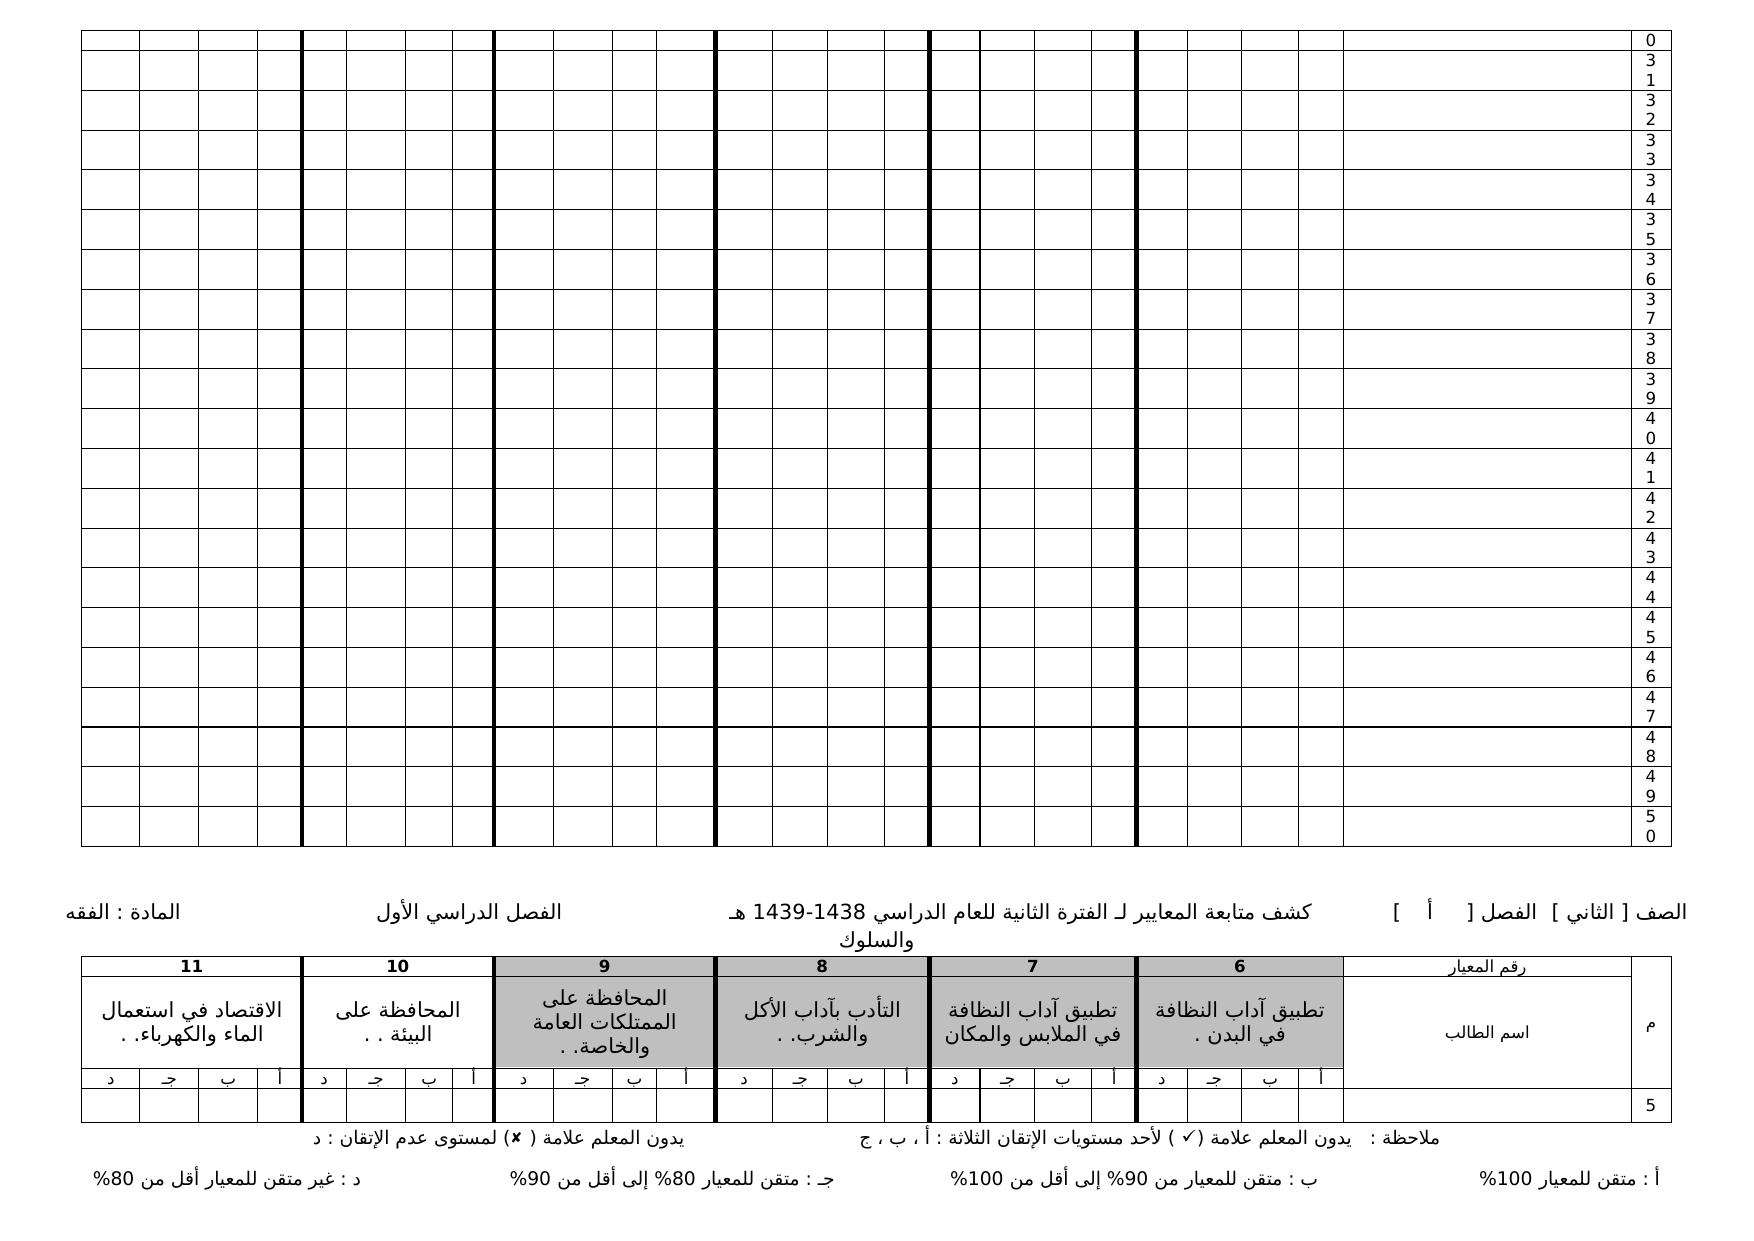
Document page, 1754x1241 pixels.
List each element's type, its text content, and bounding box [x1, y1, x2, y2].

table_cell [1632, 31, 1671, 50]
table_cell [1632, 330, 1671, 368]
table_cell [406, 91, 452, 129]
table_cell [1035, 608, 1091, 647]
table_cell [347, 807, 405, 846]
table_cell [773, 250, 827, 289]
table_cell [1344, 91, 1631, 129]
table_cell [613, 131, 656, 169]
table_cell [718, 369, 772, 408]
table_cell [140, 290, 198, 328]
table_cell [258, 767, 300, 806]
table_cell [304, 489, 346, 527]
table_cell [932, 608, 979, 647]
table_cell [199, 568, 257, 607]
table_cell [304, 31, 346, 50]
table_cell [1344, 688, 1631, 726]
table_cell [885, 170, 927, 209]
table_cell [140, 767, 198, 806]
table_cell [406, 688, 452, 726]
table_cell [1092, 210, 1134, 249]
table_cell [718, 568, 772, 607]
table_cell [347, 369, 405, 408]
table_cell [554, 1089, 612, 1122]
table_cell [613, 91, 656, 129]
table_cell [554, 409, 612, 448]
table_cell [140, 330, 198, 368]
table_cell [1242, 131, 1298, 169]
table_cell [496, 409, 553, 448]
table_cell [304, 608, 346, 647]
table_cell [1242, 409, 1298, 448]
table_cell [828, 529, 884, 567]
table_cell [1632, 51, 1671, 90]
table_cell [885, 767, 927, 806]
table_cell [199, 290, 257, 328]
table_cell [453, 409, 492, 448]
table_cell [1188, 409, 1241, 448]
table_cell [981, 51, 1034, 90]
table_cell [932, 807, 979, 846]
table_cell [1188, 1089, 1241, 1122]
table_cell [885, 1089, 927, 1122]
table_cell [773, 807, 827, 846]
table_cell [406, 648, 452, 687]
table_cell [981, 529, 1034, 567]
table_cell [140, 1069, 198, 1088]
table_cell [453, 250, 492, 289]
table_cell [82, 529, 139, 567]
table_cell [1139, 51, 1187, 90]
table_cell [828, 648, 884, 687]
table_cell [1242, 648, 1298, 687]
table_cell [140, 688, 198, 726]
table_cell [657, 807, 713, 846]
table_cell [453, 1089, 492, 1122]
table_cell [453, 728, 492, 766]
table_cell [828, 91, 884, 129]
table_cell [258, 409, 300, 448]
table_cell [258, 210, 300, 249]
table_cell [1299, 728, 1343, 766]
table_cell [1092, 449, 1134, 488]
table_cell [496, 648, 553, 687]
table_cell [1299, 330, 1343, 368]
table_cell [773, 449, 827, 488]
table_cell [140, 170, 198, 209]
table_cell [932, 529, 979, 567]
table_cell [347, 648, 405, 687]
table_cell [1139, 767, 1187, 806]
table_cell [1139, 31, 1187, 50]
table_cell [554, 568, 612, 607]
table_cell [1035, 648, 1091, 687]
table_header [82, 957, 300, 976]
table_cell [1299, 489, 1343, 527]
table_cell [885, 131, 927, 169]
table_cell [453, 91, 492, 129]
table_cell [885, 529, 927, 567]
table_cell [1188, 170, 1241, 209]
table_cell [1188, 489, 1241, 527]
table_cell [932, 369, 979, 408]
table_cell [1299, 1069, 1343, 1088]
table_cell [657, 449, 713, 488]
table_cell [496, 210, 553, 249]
text الصف [ الثاني ] الفصل [ أ ] كشف متابعة المعايير لـ الفترة الثانية للعام الدراسي 1438-1439 هـ الفصل الدراسي الأول المادة : الفقه والسلوك [25, 900, 1728, 952]
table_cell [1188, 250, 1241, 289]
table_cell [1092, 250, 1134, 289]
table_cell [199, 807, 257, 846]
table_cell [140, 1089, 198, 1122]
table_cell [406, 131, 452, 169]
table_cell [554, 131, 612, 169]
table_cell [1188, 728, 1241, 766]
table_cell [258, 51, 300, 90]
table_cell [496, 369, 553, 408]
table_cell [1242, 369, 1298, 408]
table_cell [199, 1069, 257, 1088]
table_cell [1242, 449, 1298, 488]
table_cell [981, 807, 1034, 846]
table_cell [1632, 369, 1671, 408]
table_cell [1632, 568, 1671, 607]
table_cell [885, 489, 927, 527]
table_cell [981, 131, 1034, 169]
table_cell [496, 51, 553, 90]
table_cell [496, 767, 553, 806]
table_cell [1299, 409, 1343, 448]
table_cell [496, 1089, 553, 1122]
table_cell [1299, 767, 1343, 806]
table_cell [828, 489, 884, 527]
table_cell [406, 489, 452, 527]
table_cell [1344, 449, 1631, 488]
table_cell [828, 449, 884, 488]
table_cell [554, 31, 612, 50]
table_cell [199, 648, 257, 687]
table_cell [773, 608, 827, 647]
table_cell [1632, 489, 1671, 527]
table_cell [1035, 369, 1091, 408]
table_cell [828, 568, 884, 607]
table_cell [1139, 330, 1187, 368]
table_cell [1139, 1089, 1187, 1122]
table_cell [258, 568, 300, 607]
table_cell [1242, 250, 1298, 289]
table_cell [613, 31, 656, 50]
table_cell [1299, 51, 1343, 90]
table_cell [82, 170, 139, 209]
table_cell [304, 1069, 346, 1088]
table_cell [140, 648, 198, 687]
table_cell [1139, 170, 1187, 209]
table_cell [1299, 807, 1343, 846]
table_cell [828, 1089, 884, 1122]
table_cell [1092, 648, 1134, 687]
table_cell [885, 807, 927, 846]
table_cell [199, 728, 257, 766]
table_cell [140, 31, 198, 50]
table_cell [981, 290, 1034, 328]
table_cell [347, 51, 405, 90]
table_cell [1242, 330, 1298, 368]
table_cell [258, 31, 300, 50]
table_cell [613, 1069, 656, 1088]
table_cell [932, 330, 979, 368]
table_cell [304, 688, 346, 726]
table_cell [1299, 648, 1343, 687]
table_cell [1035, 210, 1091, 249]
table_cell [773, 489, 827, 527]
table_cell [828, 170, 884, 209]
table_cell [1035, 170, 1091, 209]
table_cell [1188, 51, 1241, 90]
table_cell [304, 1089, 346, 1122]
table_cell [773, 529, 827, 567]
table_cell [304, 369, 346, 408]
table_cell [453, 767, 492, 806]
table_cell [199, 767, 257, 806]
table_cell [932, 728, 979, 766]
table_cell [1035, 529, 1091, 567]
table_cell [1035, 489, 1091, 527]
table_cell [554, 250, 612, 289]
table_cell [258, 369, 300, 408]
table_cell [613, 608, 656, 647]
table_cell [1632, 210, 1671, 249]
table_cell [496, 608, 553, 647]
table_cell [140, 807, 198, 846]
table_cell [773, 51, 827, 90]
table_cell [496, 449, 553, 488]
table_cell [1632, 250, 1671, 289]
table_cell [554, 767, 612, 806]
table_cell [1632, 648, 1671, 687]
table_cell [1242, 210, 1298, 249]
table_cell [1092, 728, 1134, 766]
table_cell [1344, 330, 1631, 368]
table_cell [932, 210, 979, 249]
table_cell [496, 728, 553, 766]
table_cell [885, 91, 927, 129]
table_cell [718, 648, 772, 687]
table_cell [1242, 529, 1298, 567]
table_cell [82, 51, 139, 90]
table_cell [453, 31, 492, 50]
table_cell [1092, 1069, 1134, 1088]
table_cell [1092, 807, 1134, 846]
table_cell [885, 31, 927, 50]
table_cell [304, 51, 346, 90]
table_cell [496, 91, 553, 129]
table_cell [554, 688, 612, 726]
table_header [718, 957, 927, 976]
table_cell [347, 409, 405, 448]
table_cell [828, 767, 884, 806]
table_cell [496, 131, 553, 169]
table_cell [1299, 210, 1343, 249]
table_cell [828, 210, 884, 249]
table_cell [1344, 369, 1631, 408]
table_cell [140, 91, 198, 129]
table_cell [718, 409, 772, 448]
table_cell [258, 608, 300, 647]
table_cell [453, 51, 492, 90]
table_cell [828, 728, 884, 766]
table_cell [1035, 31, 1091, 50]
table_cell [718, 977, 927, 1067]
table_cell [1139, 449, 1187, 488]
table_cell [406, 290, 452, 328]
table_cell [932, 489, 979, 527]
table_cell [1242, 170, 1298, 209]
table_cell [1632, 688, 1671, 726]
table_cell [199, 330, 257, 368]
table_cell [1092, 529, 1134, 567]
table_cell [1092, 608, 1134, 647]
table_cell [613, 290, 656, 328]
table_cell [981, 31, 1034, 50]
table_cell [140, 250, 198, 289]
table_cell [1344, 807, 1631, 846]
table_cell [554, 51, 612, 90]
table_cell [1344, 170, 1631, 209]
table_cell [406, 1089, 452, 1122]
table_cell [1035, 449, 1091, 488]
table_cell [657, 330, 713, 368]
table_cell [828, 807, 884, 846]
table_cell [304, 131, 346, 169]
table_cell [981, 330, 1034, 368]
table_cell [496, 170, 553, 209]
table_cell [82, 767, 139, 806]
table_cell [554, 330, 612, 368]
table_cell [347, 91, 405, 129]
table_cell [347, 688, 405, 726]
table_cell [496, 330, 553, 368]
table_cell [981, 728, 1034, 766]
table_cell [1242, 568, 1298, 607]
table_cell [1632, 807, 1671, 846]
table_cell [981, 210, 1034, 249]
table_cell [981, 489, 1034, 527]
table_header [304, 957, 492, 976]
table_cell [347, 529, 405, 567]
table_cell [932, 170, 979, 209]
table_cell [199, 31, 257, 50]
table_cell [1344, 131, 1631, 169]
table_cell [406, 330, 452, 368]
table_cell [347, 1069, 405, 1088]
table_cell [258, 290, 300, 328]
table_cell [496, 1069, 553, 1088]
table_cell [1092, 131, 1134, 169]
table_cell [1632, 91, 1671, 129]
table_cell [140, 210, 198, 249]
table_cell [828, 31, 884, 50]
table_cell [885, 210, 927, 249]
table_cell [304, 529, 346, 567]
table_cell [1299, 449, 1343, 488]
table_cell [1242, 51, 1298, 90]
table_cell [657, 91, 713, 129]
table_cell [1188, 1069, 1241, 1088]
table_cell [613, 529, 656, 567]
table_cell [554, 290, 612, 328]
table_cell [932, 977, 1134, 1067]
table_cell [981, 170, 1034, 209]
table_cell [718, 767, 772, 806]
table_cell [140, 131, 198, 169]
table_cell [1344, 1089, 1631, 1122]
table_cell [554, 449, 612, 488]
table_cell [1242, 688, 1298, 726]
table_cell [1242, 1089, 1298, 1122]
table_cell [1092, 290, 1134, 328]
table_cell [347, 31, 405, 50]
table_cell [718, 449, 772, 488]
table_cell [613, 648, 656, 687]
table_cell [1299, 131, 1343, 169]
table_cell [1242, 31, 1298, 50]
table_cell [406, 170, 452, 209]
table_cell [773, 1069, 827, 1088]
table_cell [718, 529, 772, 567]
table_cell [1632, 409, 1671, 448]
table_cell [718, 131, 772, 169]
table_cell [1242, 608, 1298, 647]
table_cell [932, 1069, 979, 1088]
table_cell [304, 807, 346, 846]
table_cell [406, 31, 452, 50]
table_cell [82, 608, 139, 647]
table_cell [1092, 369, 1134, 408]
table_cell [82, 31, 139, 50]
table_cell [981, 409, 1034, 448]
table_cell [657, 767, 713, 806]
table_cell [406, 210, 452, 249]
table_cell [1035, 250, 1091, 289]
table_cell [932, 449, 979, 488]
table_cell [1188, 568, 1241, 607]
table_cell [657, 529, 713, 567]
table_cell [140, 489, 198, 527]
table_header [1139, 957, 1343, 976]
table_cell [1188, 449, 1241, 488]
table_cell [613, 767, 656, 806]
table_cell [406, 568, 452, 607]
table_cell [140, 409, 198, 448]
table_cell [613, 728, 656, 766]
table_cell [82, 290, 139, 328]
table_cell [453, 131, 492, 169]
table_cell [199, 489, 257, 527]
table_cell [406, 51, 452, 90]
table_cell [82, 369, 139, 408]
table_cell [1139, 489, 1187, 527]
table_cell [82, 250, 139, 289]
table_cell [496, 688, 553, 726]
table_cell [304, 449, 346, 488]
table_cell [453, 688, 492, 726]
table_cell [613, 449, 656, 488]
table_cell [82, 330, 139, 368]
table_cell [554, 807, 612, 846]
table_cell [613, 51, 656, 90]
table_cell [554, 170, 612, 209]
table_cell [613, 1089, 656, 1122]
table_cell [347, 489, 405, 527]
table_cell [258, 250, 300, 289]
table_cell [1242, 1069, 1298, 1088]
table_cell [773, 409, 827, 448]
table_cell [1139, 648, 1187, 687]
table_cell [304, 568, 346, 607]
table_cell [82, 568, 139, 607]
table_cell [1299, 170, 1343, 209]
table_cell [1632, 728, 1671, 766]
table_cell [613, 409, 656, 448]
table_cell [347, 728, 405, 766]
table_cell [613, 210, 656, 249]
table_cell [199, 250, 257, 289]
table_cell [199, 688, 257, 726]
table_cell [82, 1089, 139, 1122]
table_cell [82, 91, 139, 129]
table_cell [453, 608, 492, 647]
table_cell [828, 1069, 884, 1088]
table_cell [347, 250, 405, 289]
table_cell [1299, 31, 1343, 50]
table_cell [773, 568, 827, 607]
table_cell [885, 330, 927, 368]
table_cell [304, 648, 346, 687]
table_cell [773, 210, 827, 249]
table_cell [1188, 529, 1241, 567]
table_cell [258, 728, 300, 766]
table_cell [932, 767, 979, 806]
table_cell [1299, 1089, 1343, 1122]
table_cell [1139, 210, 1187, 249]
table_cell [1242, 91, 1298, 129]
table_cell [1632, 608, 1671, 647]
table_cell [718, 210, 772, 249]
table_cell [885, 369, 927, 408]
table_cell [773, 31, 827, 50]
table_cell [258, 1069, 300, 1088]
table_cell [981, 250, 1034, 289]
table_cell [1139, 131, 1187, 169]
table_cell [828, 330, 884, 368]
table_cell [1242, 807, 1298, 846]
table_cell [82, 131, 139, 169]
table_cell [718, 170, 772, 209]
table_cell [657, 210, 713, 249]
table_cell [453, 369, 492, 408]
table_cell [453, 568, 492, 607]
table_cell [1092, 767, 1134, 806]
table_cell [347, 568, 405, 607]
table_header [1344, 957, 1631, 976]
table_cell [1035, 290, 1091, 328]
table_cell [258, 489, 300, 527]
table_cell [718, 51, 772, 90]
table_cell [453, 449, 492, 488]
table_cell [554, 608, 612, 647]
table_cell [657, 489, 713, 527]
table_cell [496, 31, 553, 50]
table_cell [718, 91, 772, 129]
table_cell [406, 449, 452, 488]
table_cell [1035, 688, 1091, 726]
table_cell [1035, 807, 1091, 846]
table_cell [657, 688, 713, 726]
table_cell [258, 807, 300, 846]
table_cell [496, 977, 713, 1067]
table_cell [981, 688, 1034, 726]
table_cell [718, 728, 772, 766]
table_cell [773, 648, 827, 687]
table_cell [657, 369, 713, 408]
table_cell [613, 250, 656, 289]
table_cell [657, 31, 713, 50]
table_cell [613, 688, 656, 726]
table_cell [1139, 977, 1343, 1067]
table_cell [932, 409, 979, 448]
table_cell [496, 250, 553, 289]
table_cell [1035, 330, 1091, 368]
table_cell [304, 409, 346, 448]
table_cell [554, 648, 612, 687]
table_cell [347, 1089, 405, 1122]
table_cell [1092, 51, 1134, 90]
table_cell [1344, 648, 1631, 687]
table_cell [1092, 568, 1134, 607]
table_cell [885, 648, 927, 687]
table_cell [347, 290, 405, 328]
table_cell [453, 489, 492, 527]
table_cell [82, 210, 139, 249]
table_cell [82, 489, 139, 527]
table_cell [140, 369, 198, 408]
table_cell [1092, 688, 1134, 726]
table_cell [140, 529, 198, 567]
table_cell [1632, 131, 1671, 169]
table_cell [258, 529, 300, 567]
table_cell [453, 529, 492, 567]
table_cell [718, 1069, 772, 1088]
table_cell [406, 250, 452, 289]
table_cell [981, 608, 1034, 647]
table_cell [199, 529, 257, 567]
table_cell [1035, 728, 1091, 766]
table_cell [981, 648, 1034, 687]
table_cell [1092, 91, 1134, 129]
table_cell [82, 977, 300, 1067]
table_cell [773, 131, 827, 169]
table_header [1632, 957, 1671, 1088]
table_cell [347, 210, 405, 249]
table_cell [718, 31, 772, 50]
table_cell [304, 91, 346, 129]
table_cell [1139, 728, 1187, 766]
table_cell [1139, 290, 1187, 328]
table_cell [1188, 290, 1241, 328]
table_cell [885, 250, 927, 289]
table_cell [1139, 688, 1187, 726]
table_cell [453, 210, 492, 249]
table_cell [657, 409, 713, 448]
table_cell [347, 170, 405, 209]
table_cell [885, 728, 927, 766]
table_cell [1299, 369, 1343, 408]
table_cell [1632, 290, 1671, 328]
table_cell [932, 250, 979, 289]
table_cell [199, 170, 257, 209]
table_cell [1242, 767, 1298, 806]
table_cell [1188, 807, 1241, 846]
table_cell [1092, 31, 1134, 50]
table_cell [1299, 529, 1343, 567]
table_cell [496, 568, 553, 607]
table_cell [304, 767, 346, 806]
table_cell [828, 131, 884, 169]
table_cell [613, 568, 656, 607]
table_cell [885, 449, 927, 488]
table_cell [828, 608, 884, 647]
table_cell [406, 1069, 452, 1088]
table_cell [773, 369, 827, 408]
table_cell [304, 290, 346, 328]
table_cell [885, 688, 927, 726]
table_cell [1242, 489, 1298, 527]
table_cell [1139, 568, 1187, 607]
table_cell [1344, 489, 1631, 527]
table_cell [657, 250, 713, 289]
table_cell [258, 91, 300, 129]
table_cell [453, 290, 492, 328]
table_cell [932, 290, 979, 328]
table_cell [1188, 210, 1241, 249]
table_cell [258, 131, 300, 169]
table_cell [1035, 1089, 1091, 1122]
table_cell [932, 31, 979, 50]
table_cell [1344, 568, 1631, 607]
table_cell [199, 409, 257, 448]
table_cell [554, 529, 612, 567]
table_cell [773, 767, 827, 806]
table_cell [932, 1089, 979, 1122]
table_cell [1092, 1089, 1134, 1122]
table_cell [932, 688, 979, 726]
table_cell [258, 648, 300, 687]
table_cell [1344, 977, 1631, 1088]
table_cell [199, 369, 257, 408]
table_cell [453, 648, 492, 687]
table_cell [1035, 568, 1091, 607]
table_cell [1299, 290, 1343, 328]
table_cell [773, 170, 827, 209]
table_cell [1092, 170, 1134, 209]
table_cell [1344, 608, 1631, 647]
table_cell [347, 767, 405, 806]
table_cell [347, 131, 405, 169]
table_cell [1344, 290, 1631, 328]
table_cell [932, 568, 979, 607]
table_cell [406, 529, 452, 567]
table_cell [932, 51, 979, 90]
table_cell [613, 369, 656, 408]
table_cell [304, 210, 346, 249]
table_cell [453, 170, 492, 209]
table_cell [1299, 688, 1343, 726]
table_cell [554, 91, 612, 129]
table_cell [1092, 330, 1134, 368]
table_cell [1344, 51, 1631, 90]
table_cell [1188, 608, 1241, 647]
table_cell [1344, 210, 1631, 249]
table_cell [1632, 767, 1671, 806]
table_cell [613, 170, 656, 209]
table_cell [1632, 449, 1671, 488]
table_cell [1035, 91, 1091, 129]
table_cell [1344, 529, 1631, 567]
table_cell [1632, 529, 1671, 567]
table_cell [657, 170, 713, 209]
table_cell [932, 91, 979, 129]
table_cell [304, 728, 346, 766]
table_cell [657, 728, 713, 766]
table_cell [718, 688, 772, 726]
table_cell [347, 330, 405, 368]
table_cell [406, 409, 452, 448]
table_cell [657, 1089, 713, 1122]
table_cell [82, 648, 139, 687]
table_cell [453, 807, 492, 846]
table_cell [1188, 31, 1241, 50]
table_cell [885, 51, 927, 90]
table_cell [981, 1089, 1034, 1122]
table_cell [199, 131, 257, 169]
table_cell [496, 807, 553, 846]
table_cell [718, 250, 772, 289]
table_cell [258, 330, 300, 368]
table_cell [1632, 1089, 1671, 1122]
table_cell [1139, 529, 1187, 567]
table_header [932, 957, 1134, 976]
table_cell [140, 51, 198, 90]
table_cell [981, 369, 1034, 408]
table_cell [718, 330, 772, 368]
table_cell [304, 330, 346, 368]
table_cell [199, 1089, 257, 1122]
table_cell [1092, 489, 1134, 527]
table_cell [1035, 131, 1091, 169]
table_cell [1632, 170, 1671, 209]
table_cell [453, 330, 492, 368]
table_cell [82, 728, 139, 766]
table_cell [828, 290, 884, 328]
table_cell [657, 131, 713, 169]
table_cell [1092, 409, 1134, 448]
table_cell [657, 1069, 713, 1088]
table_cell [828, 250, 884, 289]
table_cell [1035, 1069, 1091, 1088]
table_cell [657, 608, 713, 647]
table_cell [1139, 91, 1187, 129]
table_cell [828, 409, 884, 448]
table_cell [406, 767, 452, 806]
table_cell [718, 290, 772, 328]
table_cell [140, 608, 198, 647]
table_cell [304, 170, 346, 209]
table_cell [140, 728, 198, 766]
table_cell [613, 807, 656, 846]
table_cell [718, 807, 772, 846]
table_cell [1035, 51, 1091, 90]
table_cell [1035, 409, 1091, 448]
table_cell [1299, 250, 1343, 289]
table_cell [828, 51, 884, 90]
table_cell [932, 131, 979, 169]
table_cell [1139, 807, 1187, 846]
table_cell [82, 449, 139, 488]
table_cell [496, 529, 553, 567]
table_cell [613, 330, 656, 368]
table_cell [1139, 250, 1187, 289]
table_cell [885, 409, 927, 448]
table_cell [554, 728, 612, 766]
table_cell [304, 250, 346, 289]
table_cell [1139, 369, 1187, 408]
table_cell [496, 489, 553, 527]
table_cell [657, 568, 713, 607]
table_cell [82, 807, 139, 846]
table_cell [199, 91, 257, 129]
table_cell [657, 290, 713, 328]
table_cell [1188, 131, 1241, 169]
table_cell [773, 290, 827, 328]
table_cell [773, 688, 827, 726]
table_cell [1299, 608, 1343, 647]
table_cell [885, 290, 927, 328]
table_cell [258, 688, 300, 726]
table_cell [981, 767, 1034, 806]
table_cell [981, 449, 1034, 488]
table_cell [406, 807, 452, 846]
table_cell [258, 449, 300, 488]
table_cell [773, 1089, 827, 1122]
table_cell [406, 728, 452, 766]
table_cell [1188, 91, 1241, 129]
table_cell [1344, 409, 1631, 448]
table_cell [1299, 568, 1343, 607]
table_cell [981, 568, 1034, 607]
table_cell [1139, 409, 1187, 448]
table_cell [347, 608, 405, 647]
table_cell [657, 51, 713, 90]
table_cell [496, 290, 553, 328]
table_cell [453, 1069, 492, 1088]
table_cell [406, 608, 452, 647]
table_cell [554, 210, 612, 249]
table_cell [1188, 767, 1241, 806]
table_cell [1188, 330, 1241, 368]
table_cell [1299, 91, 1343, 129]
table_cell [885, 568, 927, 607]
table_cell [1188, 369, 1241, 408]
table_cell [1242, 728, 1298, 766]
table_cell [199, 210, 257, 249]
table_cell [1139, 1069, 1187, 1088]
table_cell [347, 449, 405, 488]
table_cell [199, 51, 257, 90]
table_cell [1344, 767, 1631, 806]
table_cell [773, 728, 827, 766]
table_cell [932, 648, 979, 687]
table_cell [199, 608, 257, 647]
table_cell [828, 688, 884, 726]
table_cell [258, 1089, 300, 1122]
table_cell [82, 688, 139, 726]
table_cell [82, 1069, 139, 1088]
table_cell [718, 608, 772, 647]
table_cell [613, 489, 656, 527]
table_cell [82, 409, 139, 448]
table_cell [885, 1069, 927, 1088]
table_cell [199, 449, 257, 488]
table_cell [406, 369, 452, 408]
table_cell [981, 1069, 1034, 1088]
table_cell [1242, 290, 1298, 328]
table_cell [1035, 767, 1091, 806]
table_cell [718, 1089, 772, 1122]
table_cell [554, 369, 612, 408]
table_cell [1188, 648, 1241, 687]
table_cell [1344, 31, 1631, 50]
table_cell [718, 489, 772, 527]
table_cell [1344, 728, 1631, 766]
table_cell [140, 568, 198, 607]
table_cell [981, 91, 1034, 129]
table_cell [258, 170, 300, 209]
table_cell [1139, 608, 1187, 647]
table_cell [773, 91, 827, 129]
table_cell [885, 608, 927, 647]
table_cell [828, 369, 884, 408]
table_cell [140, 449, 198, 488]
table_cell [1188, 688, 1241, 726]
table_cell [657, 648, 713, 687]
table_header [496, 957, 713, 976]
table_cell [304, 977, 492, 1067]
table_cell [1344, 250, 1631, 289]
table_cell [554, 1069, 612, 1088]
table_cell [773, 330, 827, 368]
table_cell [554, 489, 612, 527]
